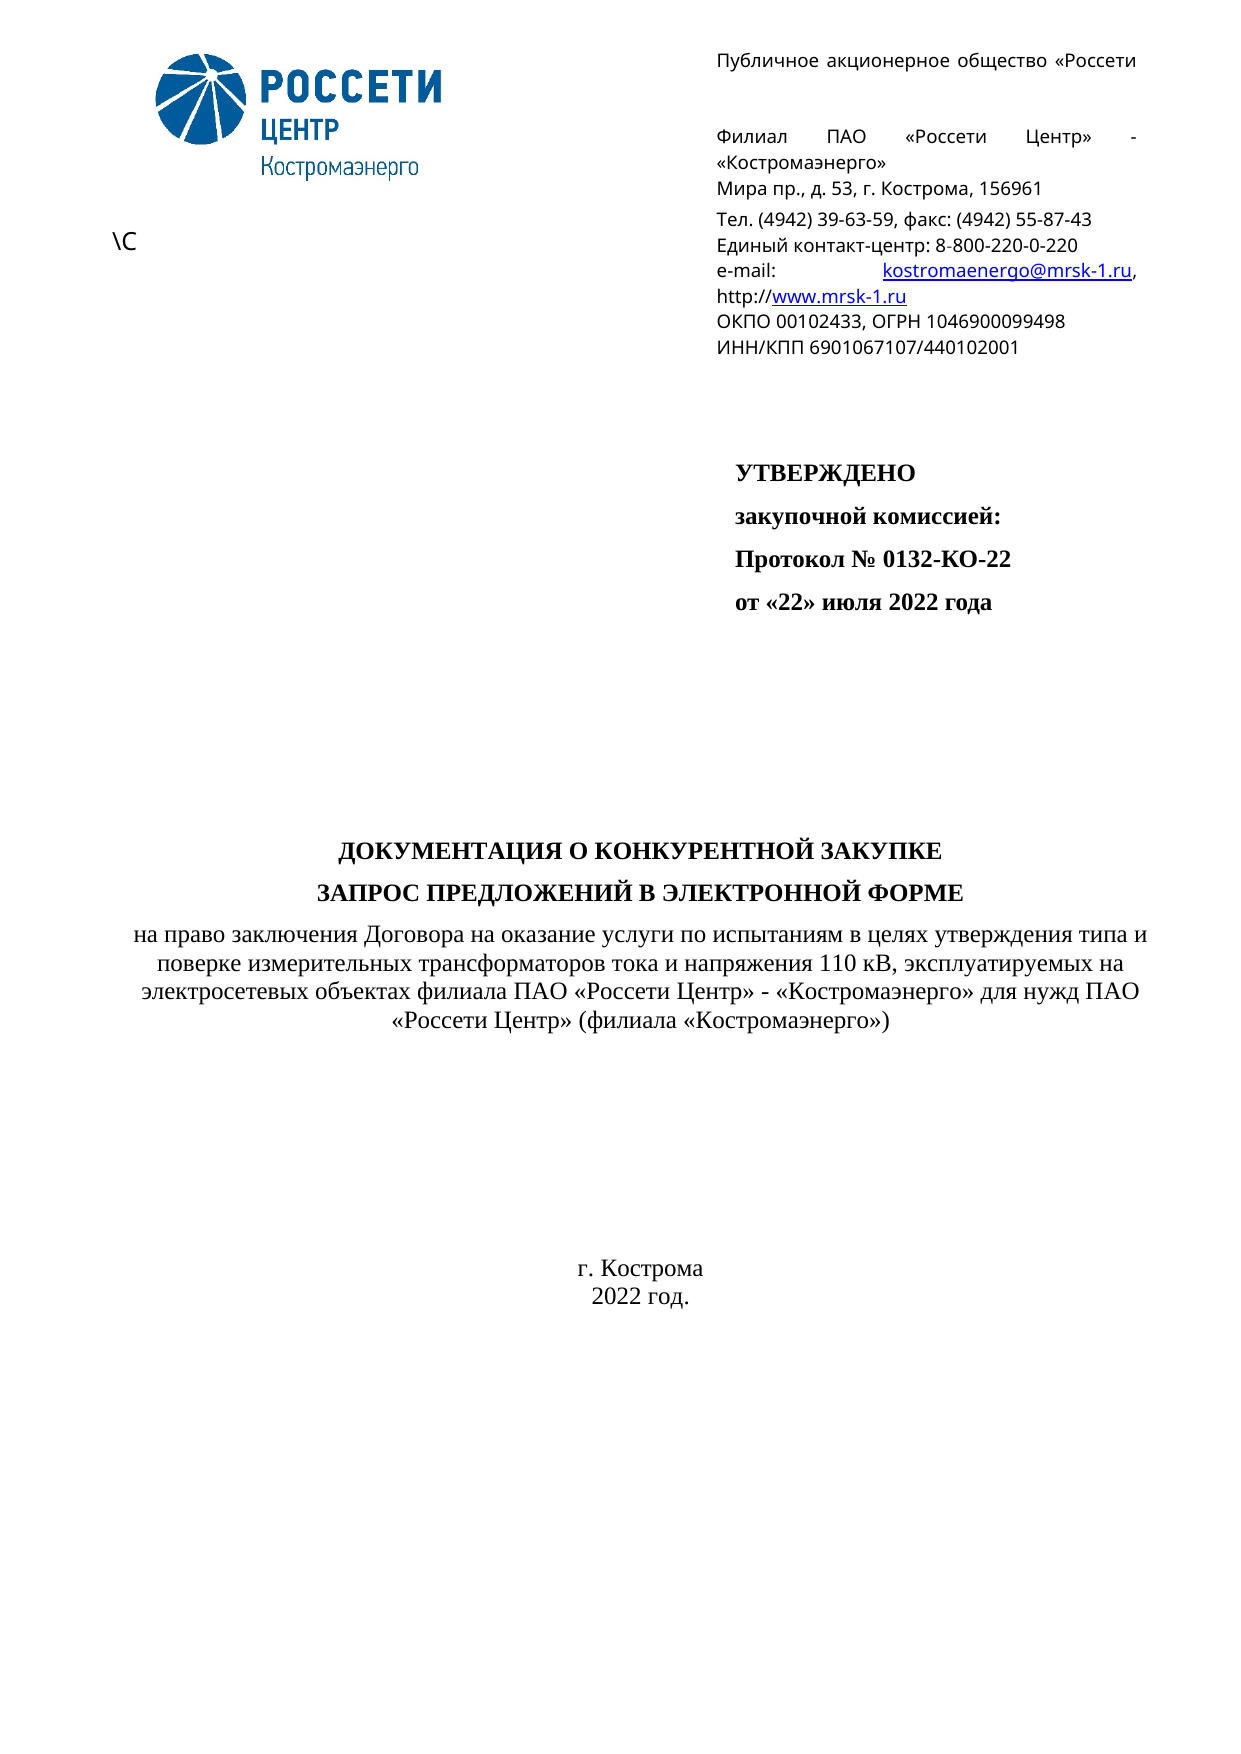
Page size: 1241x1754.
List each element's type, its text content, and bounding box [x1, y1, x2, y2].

text УТВЕРЖДЕНО [735, 458, 1151, 486]
text от «22» июля 2022 года [735, 587, 1151, 616]
table_header \С [141, 47, 705, 366]
text Протокол № 0132-КО-22 [735, 544, 1151, 573]
text закупочной комиссией: [735, 501, 1151, 529]
text ЗАПРОС ПРЕДЛОЖЕНИЙ В ЭЛЕКТРОННОЙ ФОРМЕ [129, 878, 1151, 906]
text г. Кострома 2022 год. [129, 1253, 1151, 1310]
text на право заключения Договора на оказание услуги по испытаниям в целях утверждения типа и поверке измерительных трансформаторов тока и напряжения 110 кВ, эксплуатируемых на электросетевых объектах филиала ПАО «Россети Центр» - «Костромаэнерго» для нужд ПАО «Россети Центр» (филиала «Костромаэнерго») [129, 919, 1151, 1034]
text ДОКУМЕНТАЦИЯ О КОНКУРЕНТНОЙ ЗАКУПКЕ [129, 836, 1151, 865]
picture [151, 47, 463, 190]
table_header Публичное акционерное общество «Россети Центр» Филиал ПАО «Россети Центр» - «Костромаэнерго» Мира пр., д. 53, г. Кострома, 156961 Тел. (4942) 39-63-59, факс: (4942) 55-87-43 Единый контакт-центр: 8-800-220-0-220 e-mail: kostromaenergo@mrsk-1.ru, http://www.mrsk-1.ru ОКПО 00102433, ОГРН 1046900099498 ИНН/КПП 6901067107/440102001 [705, 47, 1148, 366]
